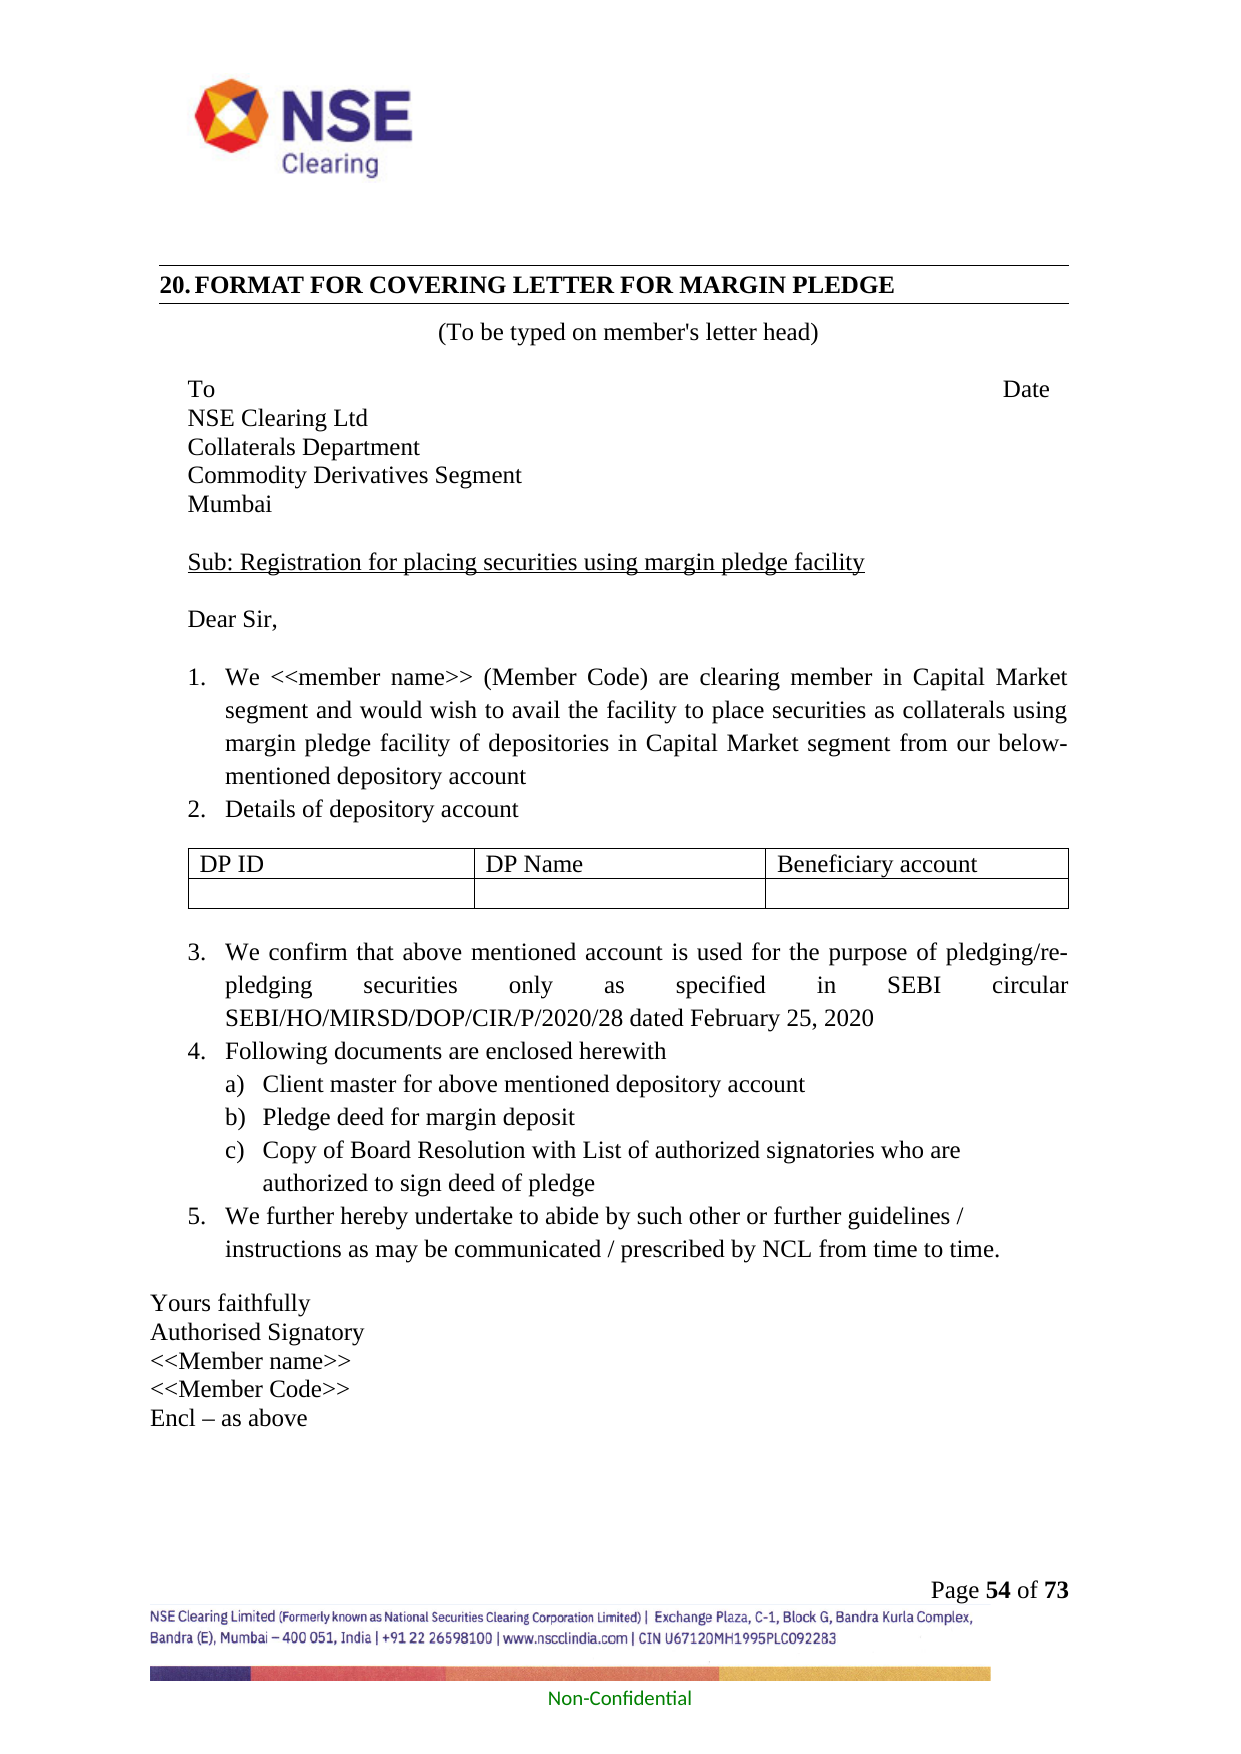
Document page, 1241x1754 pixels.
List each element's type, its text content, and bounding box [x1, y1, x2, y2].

list We confirm that above mentioned account is used for the purpose of pledging/re-pledging securities only as specified in SEBI circular SEBI/HO/MIRSD/DOP/CIR/P/2020/28 dated February 25, 2020 [187, 937, 1069, 1032]
text Authorised Signatory [150, 1317, 1069, 1346]
picture [150, 1604, 991, 1681]
table_header Beneficiary account [766, 849, 1068, 878]
table_cell [475, 879, 765, 907]
list We further hereby undertake to abide by such other or further guidelines / instructions as may be communicated / prescribed by NCL from time to time. [187, 1201, 1069, 1263]
list Commodity Derivatives Segment [187, 461, 1069, 489]
text Yours faithfully [150, 1288, 1069, 1317]
table_cell [189, 879, 474, 907]
list Collaterals Department [187, 432, 1069, 461]
text Encl – as above [150, 1403, 1069, 1432]
list Pledge deed for margin deposit [225, 1102, 1069, 1131]
list Details of depository account [187, 794, 1069, 823]
picture [150, 73, 456, 183]
list (To be typed on member's letter head) [187, 317, 1069, 346]
list Copy of Board Resolution with List of authorized signatories who are authorized to sign deed of pledge [225, 1135, 1069, 1197]
list We <<member name>> (Member Code) are clearing member in Capital Market segment and would wish to avail the facility to place securities as collaterals using margin pledge facility of depositories in Capital Market segment from our below-mentioned depository account [187, 662, 1069, 790]
list Dear Sir, [187, 604, 1069, 633]
list To Date [187, 374, 1069, 403]
list Sub: Registration for placing securities using margin pledge facility [187, 547, 1069, 576]
table_header DP ID [189, 849, 474, 878]
table_cell [766, 879, 1068, 907]
table_header DP Name [475, 849, 765, 878]
list NSE Clearing Ltd [187, 403, 1069, 432]
text <<Member Code>> [150, 1374, 1069, 1403]
subtitle Format for covering letter for margin pledge [159, 266, 1069, 303]
text <<Member name>> [150, 1346, 1069, 1374]
list Mumbai [187, 489, 1069, 518]
list Client master for above mentioned depository account [225, 1069, 1069, 1098]
list Following documents are enclosed herewith [187, 1036, 1069, 1065]
